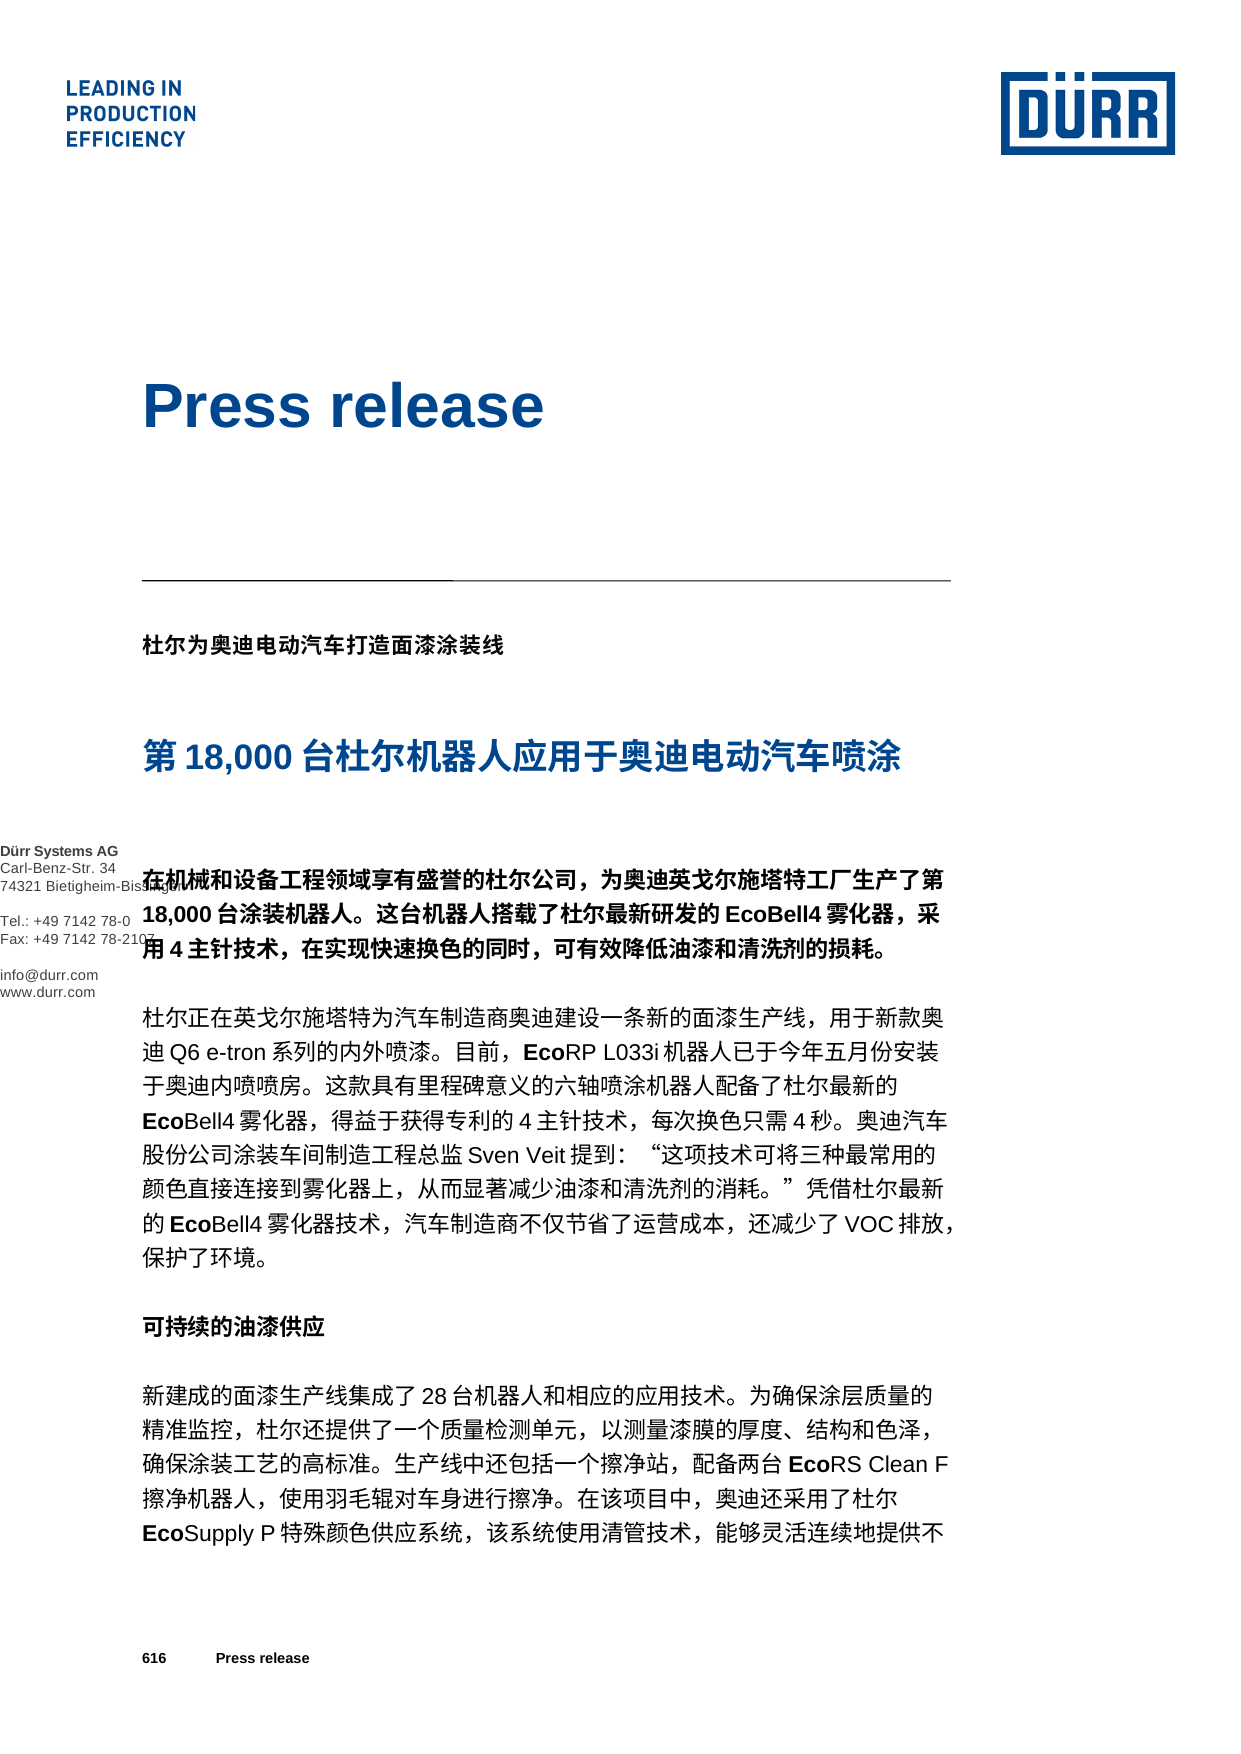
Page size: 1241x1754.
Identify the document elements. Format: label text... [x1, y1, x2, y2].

picture [67, 80, 196, 147]
text 杜尔为奥迪电动汽车打造面漆涂装线 [142, 628, 951, 659]
text Press release [142, 366, 951, 441]
text 可持续的油漆供应 [142, 1308, 951, 1342]
text 第18,000台杜尔机器人应用于奥迪电动汽车喷涂 [142, 728, 951, 779]
text 在机械和设备工程领域享有盛誉的杜尔公司，为奥迪英戈尔施塔特工厂生产了第18,000台涂装机器人。这台机器人搭载了杜尔最新研发的EcoBell4雾化器，采用4主针技术，在实现快速换色的同时，可有效降低油漆和清洗剂的损耗。 [142, 861, 951, 964]
text 杜尔正在英戈尔施塔特为汽车制造商奥迪建设一条新的面漆生产线，用于新款奥迪Q6 e-tron系列的内外喷漆。目前，EcoRP L033i机器人已于今年五月份安装于奥迪内喷喷房。这款具有里程碑意义的六轴喷涂机器人配备了杜尔最新的EcoBell4雾化器，得益于获得专利的4主针技术，每次换色只需4秒。奥迪汽车股份公司涂装车间制造工程总监Sven Veit提到：“这项技术可将三种最常用的颜色直接连接到雾化器上，从而显著减少油漆和清洗剂的消耗。”凭借杜尔最新的EcoBell4雾化器技术，汽车制造商不仅节省了运营成本，还减少了VOC排放，保护了环境。 [142, 998, 951, 1273]
picture [1001, 72, 1175, 155]
